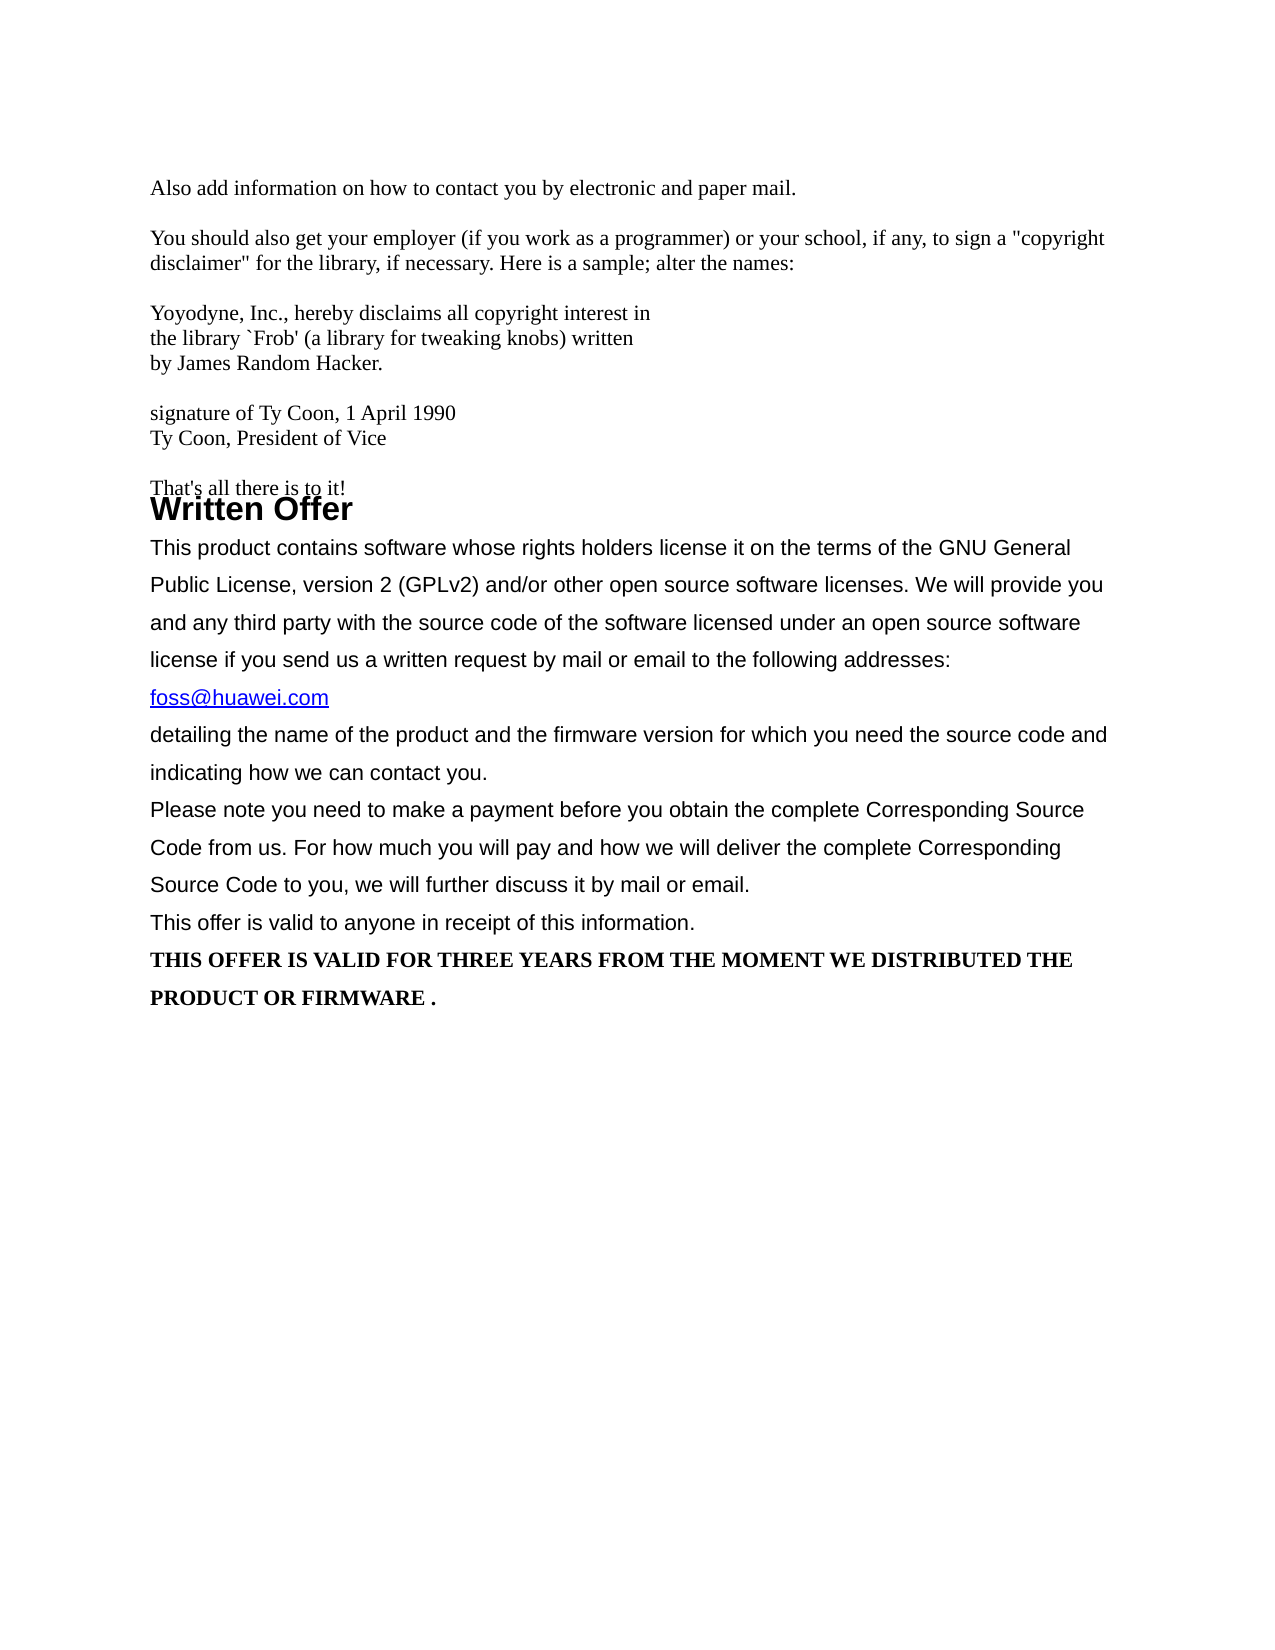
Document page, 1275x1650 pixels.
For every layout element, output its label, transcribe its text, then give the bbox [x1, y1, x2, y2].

text foss@huawei.com [150, 675, 1125, 712]
text Written Offer [150, 500, 1125, 525]
text This offer is valid to anyone in receipt of this information. [150, 900, 1125, 937]
text This offer is valid for three years from the moment we distributed the product or firmware . [150, 937, 1125, 1012]
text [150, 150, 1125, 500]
text Please note you need to make a payment before you obtain the complete Corresponding Source Code from us. For how much you will pay and how we will deliver the complete Corresponding Source Code to you, we will further discuss it by mail or email. [150, 787, 1125, 900]
text detailing the name of the product and the firmware version for which you need the source code and indicating how we can contact you. [150, 712, 1125, 787]
text This product contains software whose rights holders license it on the terms of the GNU General Public License, version 2 (GPLv2) and/or other open source software licenses. We will provide you and any third party with the source code of the software licensed under an open source software license if you send us a written request by mail or email to the following addresses: [150, 525, 1125, 675]
